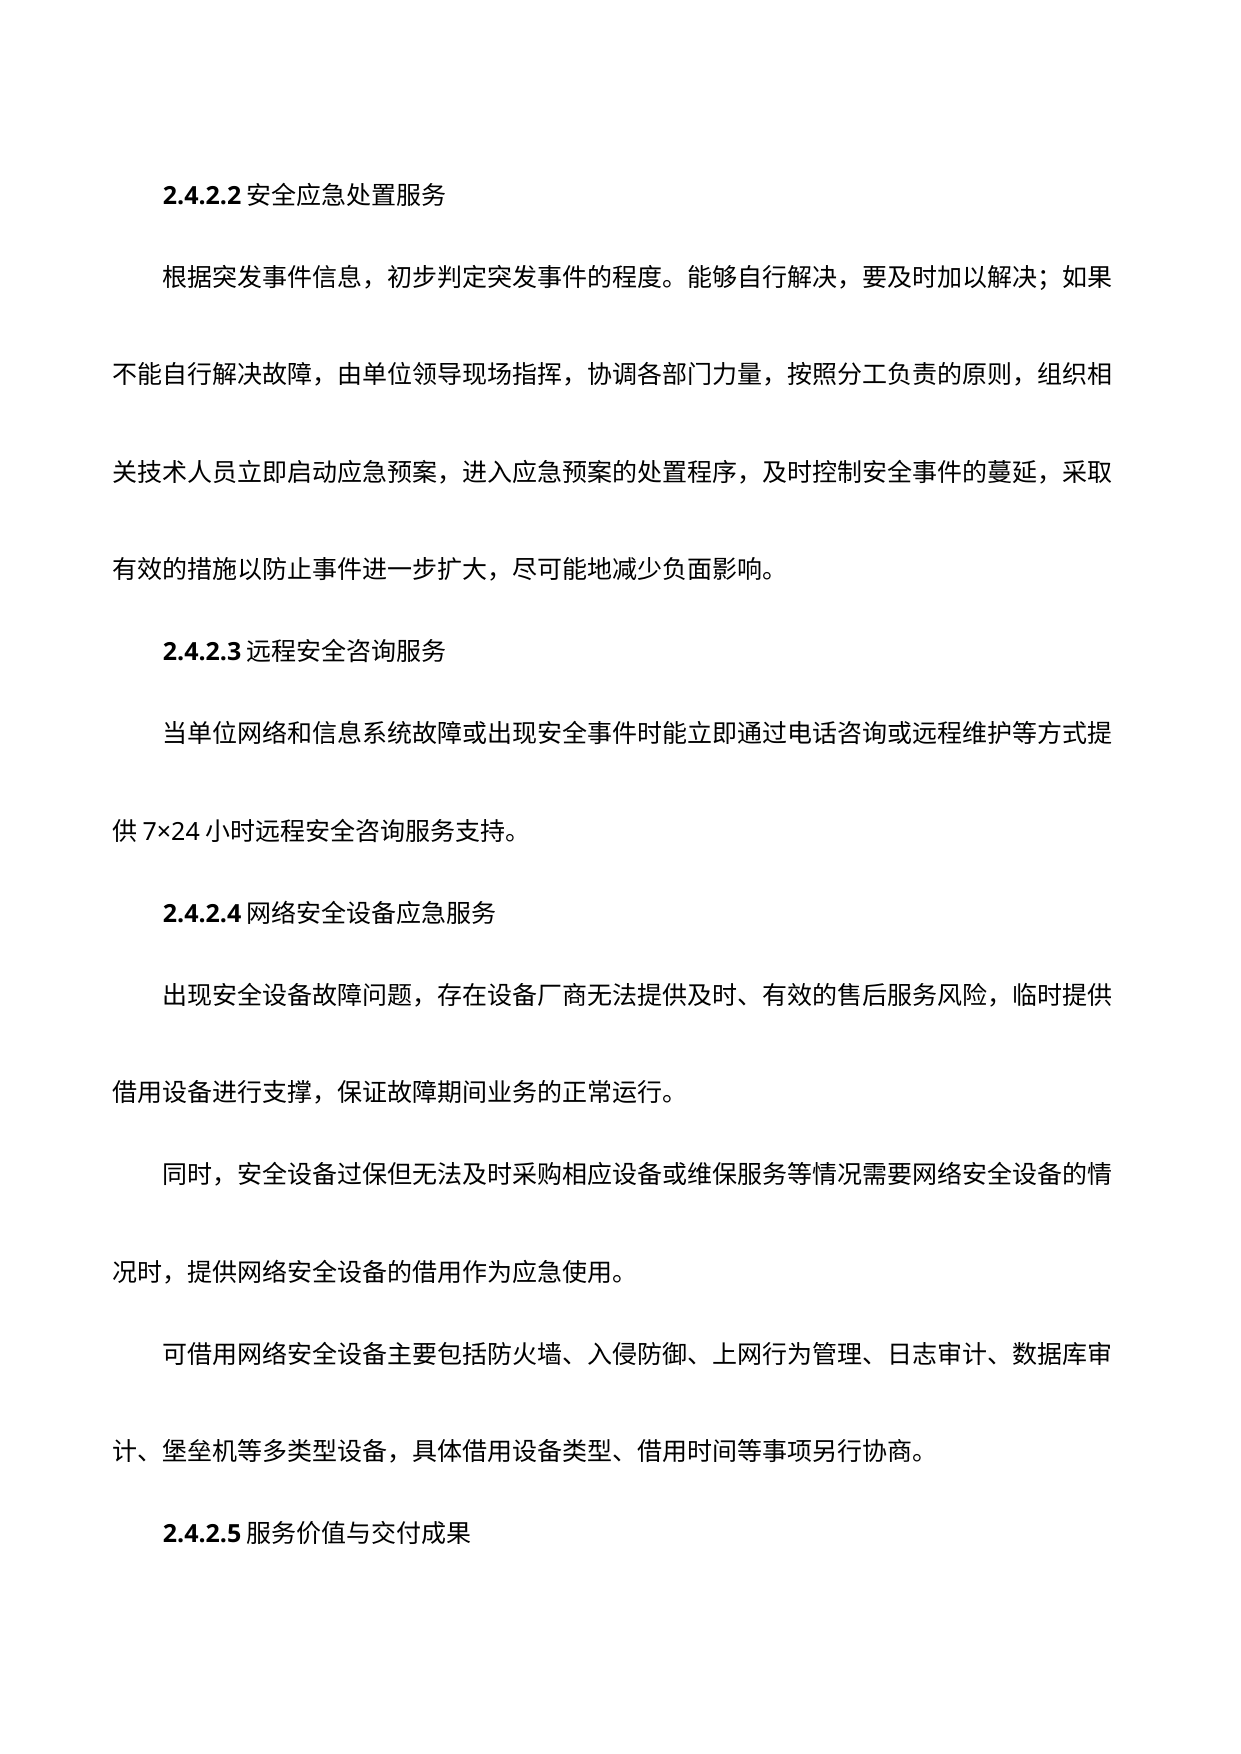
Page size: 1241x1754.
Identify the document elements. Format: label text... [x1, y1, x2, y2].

text 2.4.2.5服务价值与交付成果 [112, 1500, 1128, 1565]
text 2.4.2.2安全应急处置服务 [112, 162, 1128, 227]
text 可借用网络安全设备主要包括防火墙、入侵防御、上网行为管理、日志审计、数据库审计、堡垒机等多类型设备，具体借用设备类型、借用时间等事项另行协商。 [112, 1321, 1128, 1483]
text 同时，安全设备过保但无法及时采购相应设备或维保服务等情况需要网络安全设备的情况时，提供网络安全设备的借用作为应急使用。 [112, 1141, 1128, 1304]
text 出现安全设备故障问题，存在设备厂商无法提供及时、有效的售后服务风险，临时提供借用设备进行支撑，保证故障期间业务的正常运行。 [112, 962, 1128, 1124]
text 根据突发事件信息，初步判定突发事件的程度。能够自行解决，要及时加以解决；如果不能自行解决故障，由单位领导现场指挥，协调各部门力量，按照分工负责的原则，组织相关技术人员立即启动应急预案，进入应急预案的处置程序，及时控制安全事件的蔓延，采取有效的措施以防止事件进一步扩大，尽可能地减少负面影响。 [112, 244, 1128, 601]
text 2.4.2.3远程安全咨询服务 [112, 618, 1128, 683]
text 2.4.2.4网络安全设备应急服务 [112, 880, 1128, 945]
text 当单位网络和信息系统故障或出现安全事件时能立即通过电话咨询或远程维护等方式提供7×24小时远程安全咨询服务支持。 [112, 700, 1128, 863]
